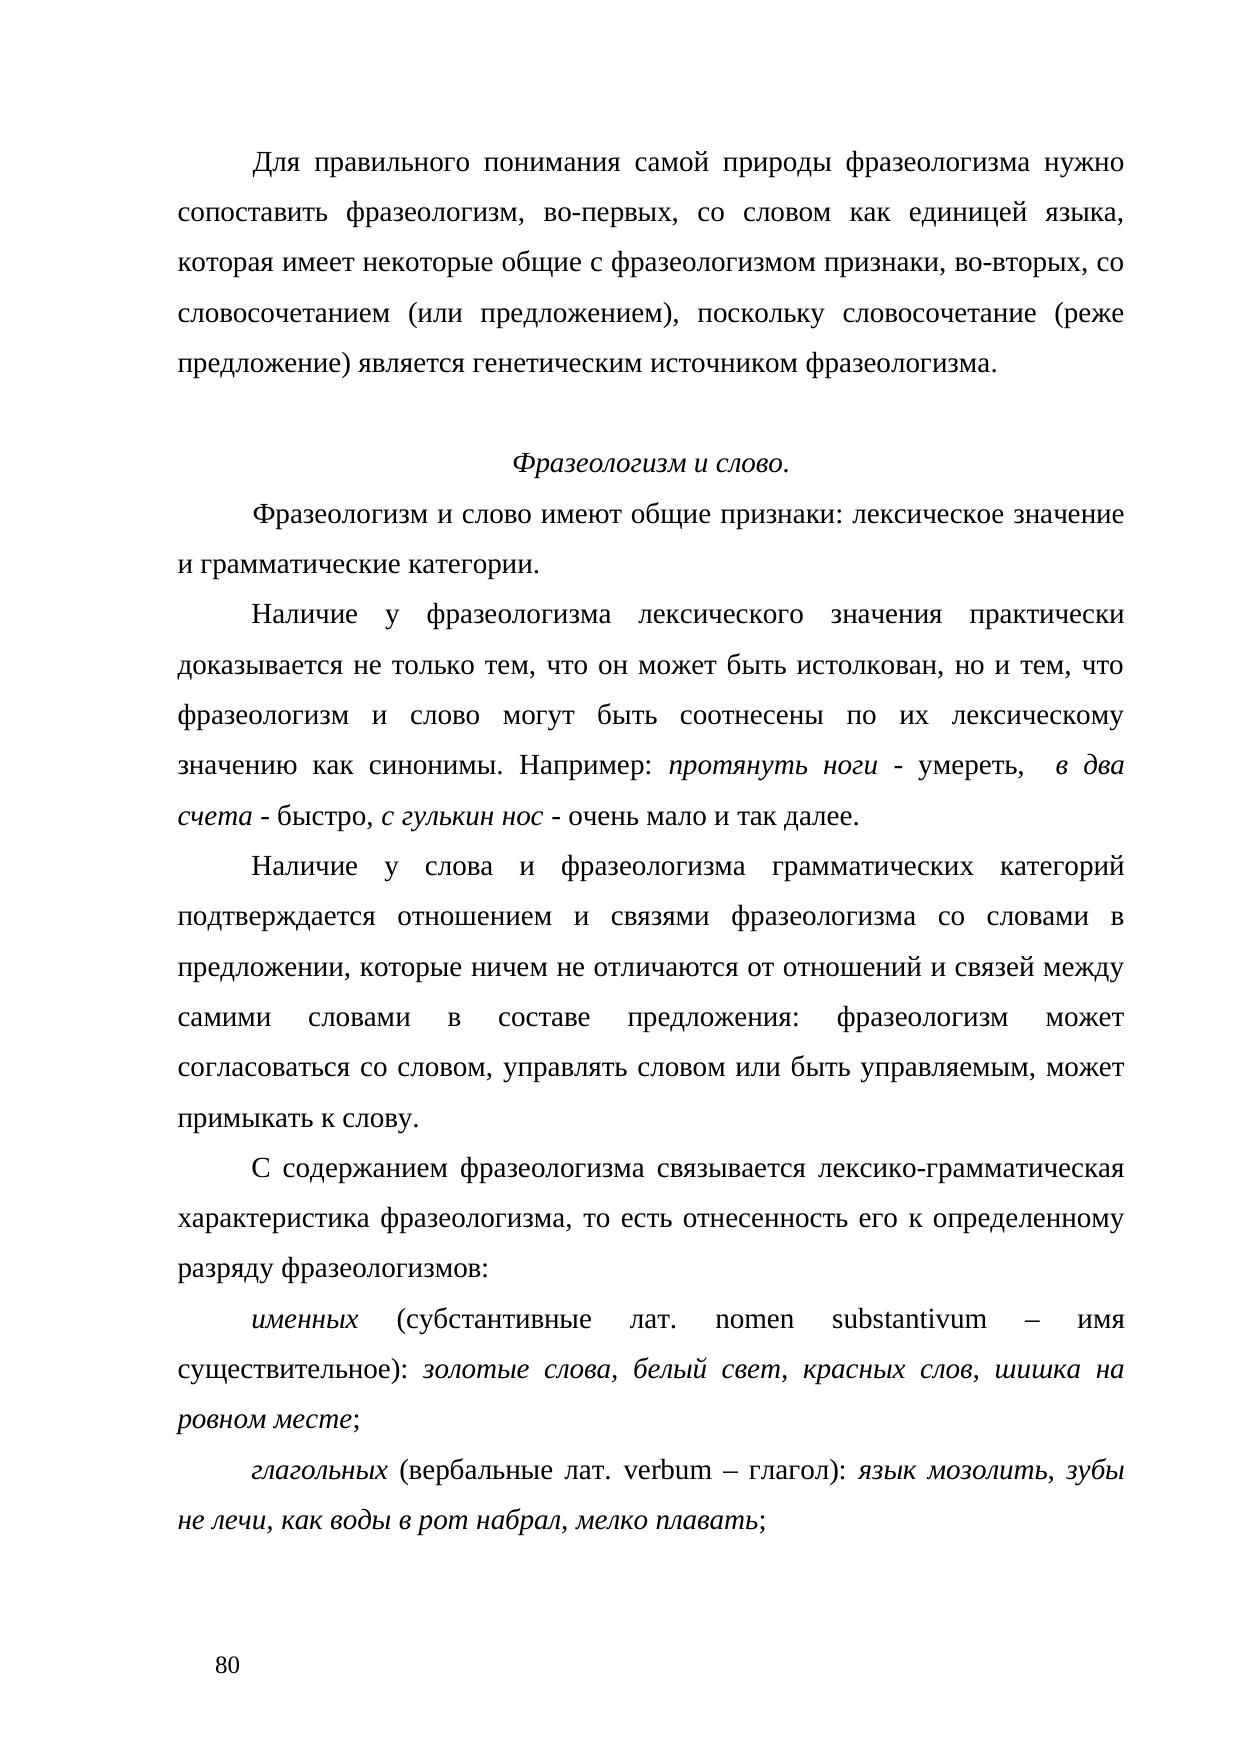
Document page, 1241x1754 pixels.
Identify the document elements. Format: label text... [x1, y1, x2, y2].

list Наличие у фразеологизма лексического значения практически доказывается не только тем, что он может быть истолкован, но и тем, что фразеологизм и слово могут быть соотнесены по их лексическому значению как синонимы. Например: протянуть ноги - умереть, в два счета - быстро, с гулькин нос - очень мало и так далее. [177, 597, 1125, 832]
list Для правильного понимания самой природы фразеологизма нужно сопоставить фразеологизм, во-первых, со словом как единицей языка, которая имеет некоторые общие с фразеологизмом признаки, во-вторых, со словосочетанием (или предложением), поскольку словосочетание (реже предложение) является генетическим источником фразеологизма. [177, 144, 1125, 379]
list Фразеологизм и слово имеют общие признаки: лексическое значение и грамматические категории. [177, 496, 1125, 580]
list именных (субстантивные лат. nomen substantivum – имя существительное): золотые слова, белый свет, красных слов, шишка на ровном месте; [177, 1301, 1125, 1435]
list Наличие у слова и фразеологизма грамматических категорий подтверждается отношением и связями фразеологизма со словами в предложении, которые ничем не отличаются от отношений и связей между самими словами в составе предложения: фразеологизм может согласоваться со словом, управлять словом или быть управляемым, может примыкать к слову. [177, 848, 1125, 1133]
list Фразеологизм и слово. [177, 446, 1125, 479]
list глагольных (вербальные лат. verbum – глагол): язык мозолить, зубы не лечи, как воды в рот набрал, мелко плавать; [177, 1452, 1125, 1536]
list С содержанием фразеологизма связывается лексико-грамматическая характеристика фразеологизма, то есть отнесенность его к определенному разряду фразеологизмов: [177, 1150, 1125, 1284]
